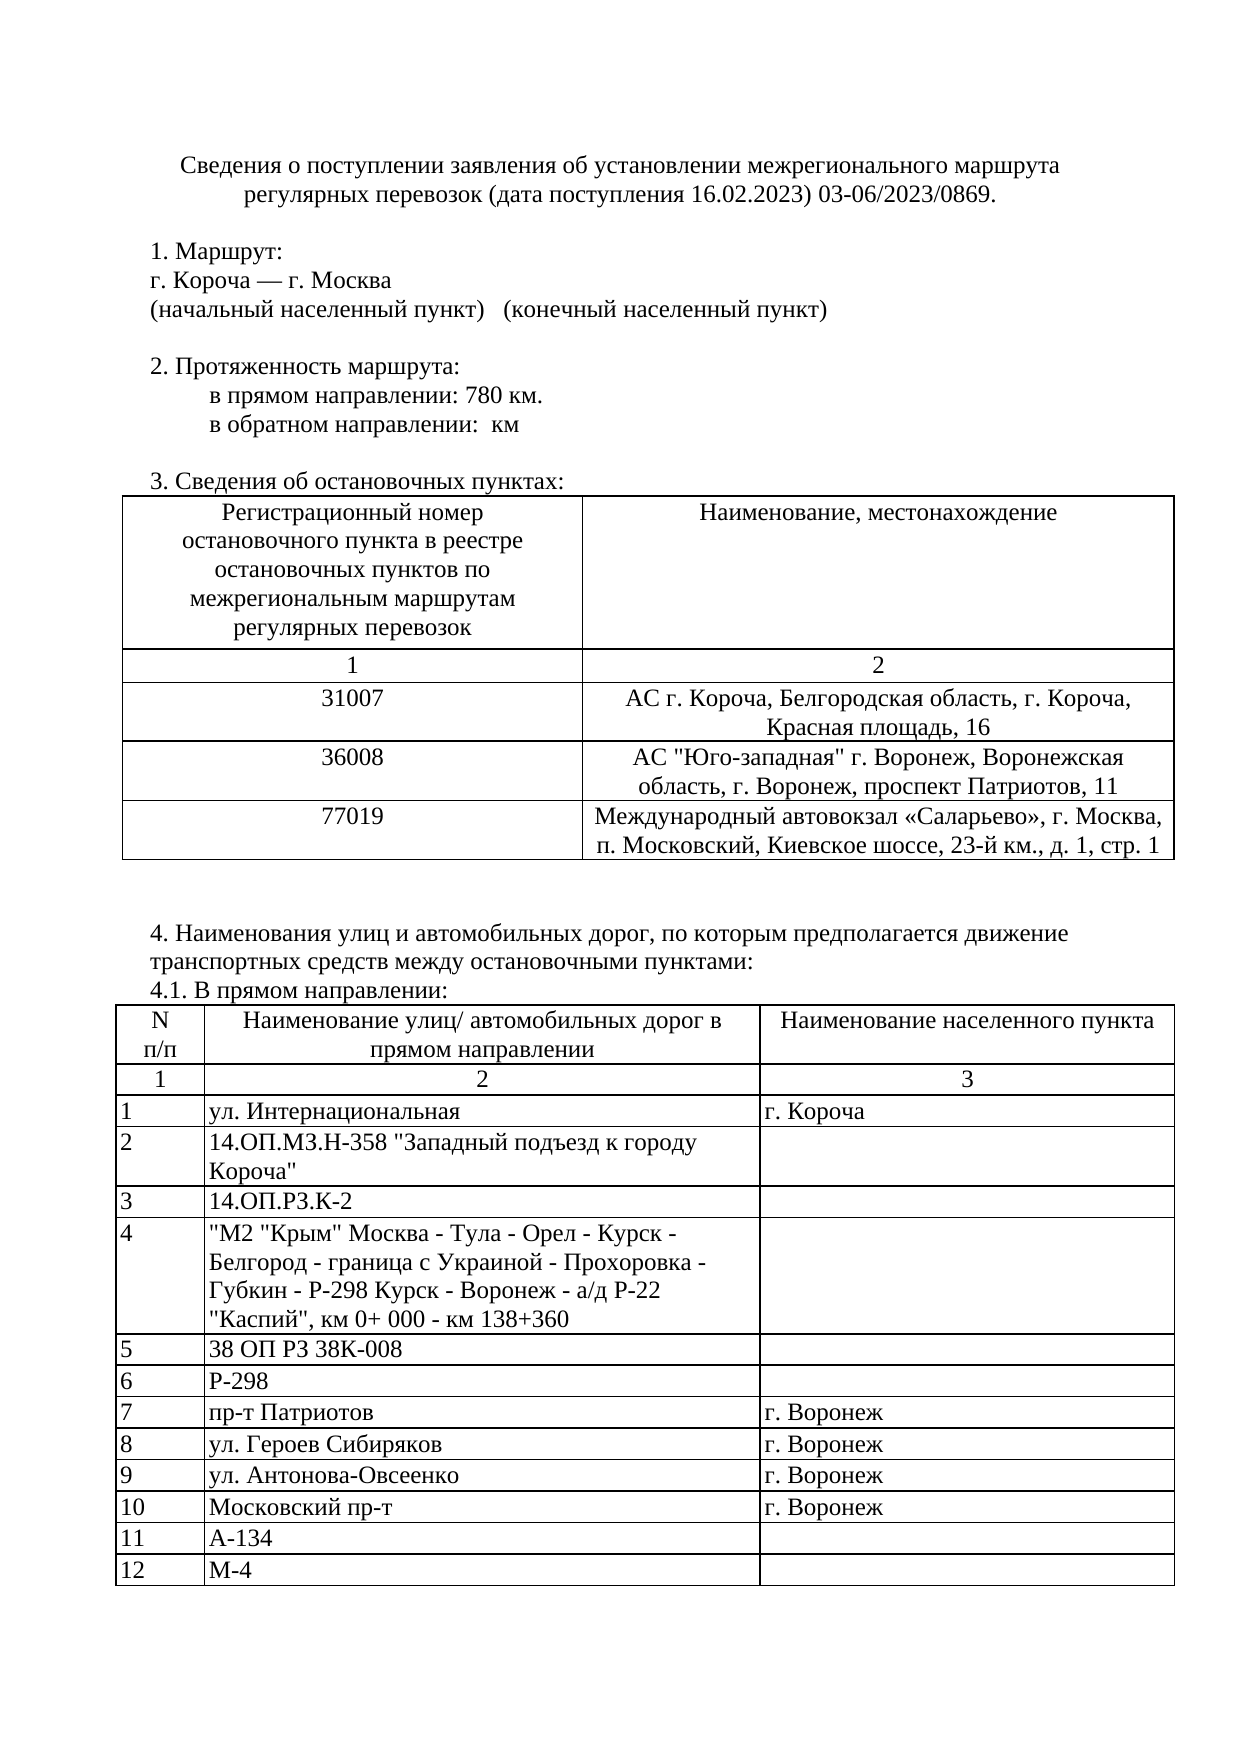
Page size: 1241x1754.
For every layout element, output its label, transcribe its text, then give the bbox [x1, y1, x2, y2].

text 3. Сведения об остановочных пунктах: [150, 466, 1090, 495]
table_cell 2 [117, 1127, 204, 1185]
table_cell АС г. Короча, Белгородская область, г. Короча, Красная площадь, 16 [583, 683, 1173, 740]
text г. Короча — г. Москва [150, 265, 1090, 294]
table_cell ул. Антонова-Овсеенко [205, 1460, 759, 1490]
table_cell 77019 [123, 801, 582, 858]
table_cell 31007 [123, 683, 582, 740]
text Сведения о поступлении заявления об установлении межрегионального маршрута регулярных перевозок (дата поступления 16.02.2023) 03-06/2023/0869. [150, 150, 1090, 207]
table_cell 36008 [123, 742, 582, 799]
table_cell г. Воронеж [761, 1429, 1174, 1459]
text в прямом направлении: 780 км. [150, 380, 1090, 409]
table_cell пр-т Патриотов [205, 1397, 759, 1427]
table_cell [761, 1335, 1174, 1364]
text (начальный населенный пункт) (конечный населенный пункт) [150, 294, 1090, 322]
table_cell г. Воронеж [761, 1460, 1174, 1490]
table_cell 38 ОП РЗ 38К-008 [205, 1335, 759, 1364]
table_cell ул. Героев Сибиряков [205, 1429, 759, 1459]
table_cell 6 [117, 1366, 204, 1396]
table_header Наименование населенного пункта [761, 1006, 1174, 1063]
table_cell 2 [205, 1065, 759, 1094]
table_cell г. Короча [761, 1096, 1174, 1126]
text 4. Наименования улиц и автомобильных дорог, по которым предполагается движение транспортных средств между остановочными пунктами: [150, 918, 1090, 975]
table_cell Международный автовокзал «Саларьево», г. Москва, п. Московский, Киевское шоссе, 23-й км., д. 1, стр. 1 [583, 801, 1173, 858]
table_cell Московский пр-т [205, 1492, 759, 1522]
table_cell ул. Интернациональная [205, 1096, 759, 1126]
table_cell 8 [117, 1429, 204, 1459]
text 1. Маршрут: [150, 236, 1090, 265]
table_cell г. Воронеж [761, 1397, 1174, 1427]
table_cell 5 [117, 1335, 204, 1364]
table_cell 1 [117, 1096, 204, 1126]
text 4.1. В прямом направлении: [150, 975, 1090, 1004]
table_cell 1 [117, 1065, 204, 1094]
table_cell 3 [117, 1187, 204, 1216]
table_cell А-134 [205, 1523, 759, 1553]
table_header Регистрационный номер остановочного пункта в реестре остановочных пунктов по межрегиональным маршрутам регулярных перевозок [123, 497, 582, 648]
table_cell 4 [117, 1218, 204, 1333]
table_cell 11 [117, 1523, 204, 1553]
table_cell [761, 1555, 1174, 1584]
table_cell Р-298 [205, 1366, 759, 1396]
text в обратном направлении: км [150, 409, 1090, 437]
table_cell М-4 [205, 1555, 759, 1584]
table_header N п/п [117, 1006, 204, 1063]
table_cell [761, 1523, 1174, 1553]
table_cell 10 [117, 1492, 204, 1522]
table_cell [761, 1366, 1174, 1396]
table_cell 1 [123, 650, 582, 681]
table_header Наименование улиц/ автомобильных дорог в прямом направлении [205, 1006, 759, 1063]
table_cell г. Воронеж [761, 1492, 1174, 1522]
table_header Наименование, местонахождение [583, 497, 1173, 648]
table_cell АС "Юго-западная" г. Воронеж, Воронежская область, г. Воронеж, проспект Патриотов, 11 [583, 742, 1173, 799]
table_cell [761, 1127, 1174, 1185]
table_cell 12 [117, 1555, 204, 1584]
table_cell 14.ОП.РЗ.К-2 [205, 1187, 759, 1216]
table_cell 3 [761, 1065, 1174, 1094]
table_cell "М2 "Крым" Москва - Тула - Орел - Курск - Белгород - граница с Украиной - Прохоровка - Губкин - Р-298 Курск - Воронеж - а/д Р-22 "Каспий", км 0+ 000 - км 138+360 [205, 1218, 759, 1333]
table_cell [761, 1218, 1174, 1333]
table_cell [761, 1187, 1174, 1216]
table_cell 7 [117, 1397, 204, 1427]
table_cell 9 [117, 1460, 204, 1490]
table_cell 14.ОП.МЗ.Н-358 "Западный подъезд к городу Короча" [205, 1127, 759, 1185]
text 2. Протяженность маршрута: [150, 351, 1090, 380]
table_cell 2 [583, 650, 1173, 681]
